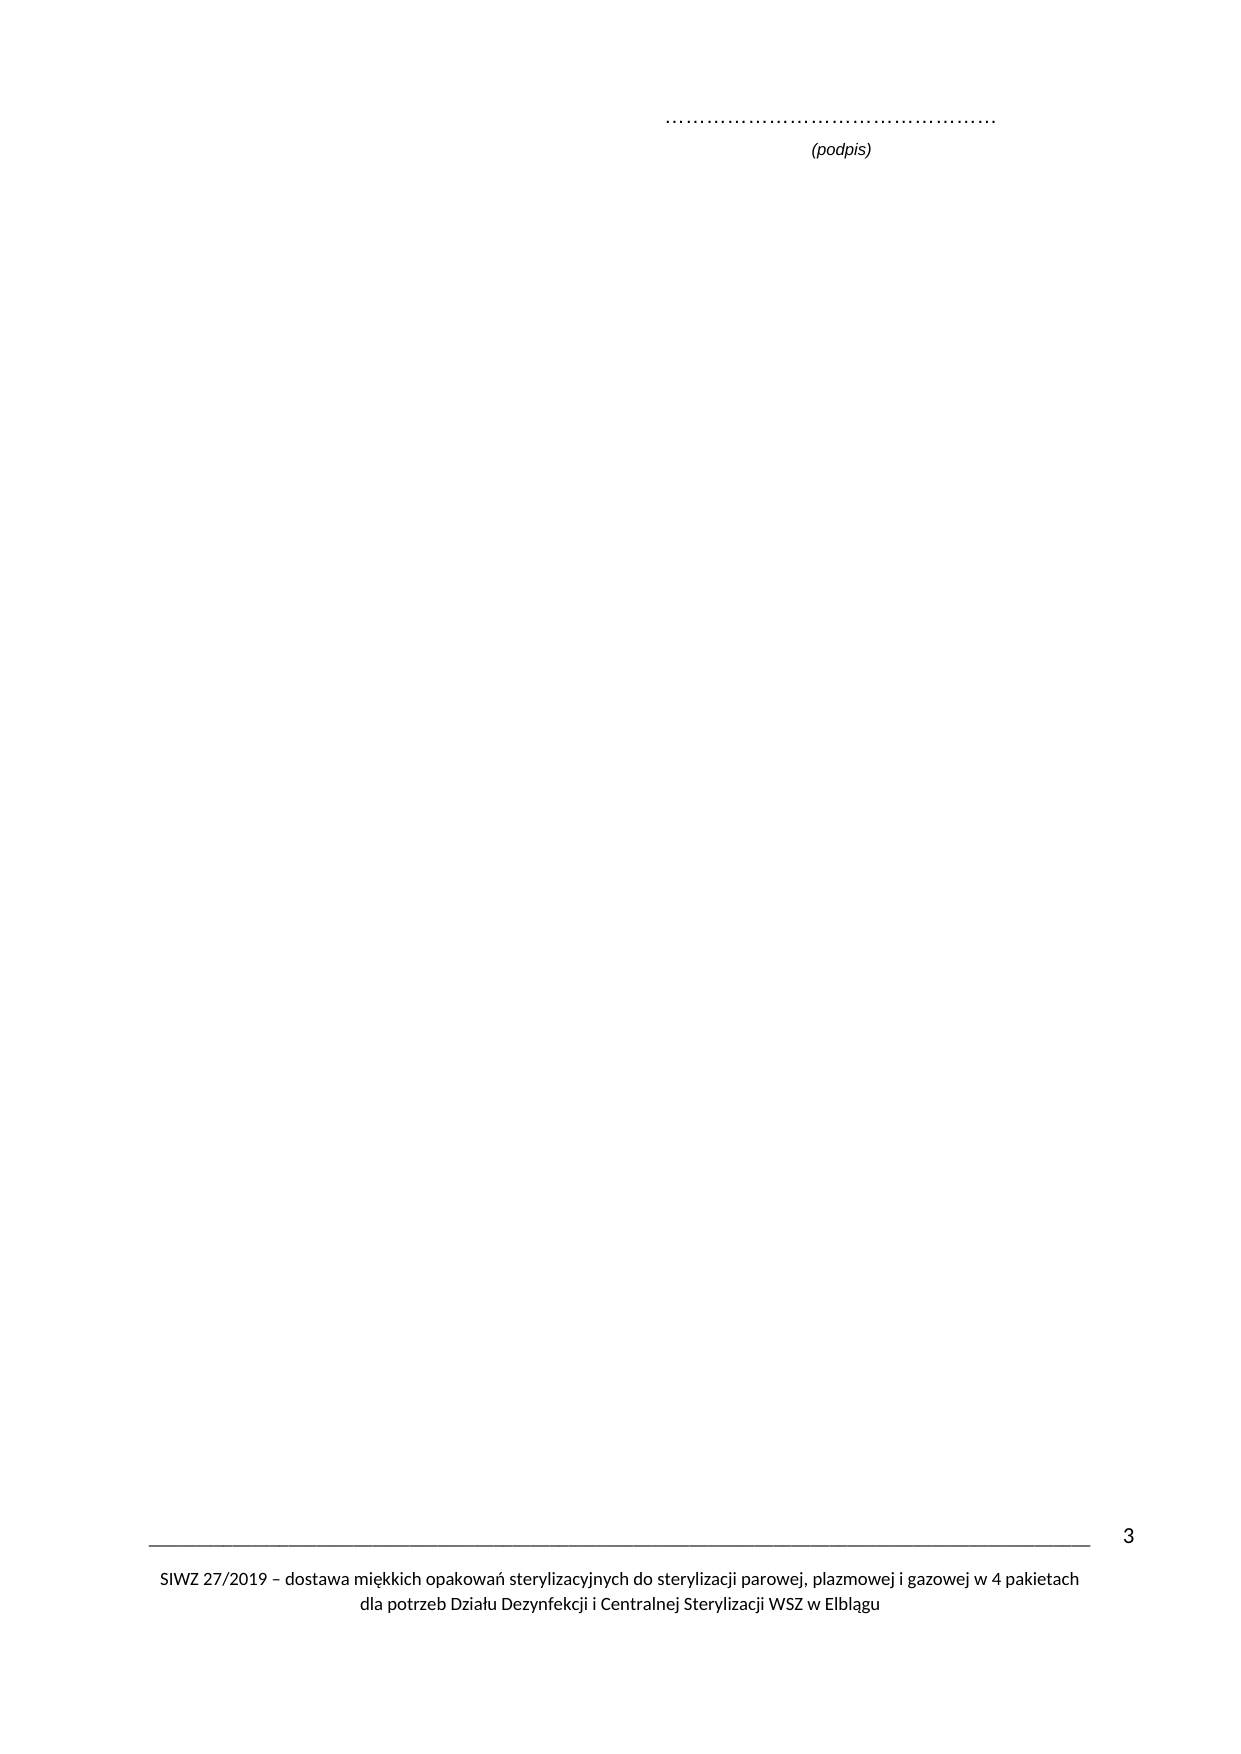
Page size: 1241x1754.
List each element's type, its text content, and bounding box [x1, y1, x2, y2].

text (podpis) [738, 139, 1093, 158]
text ………………………………………… [148, 103, 1093, 127]
